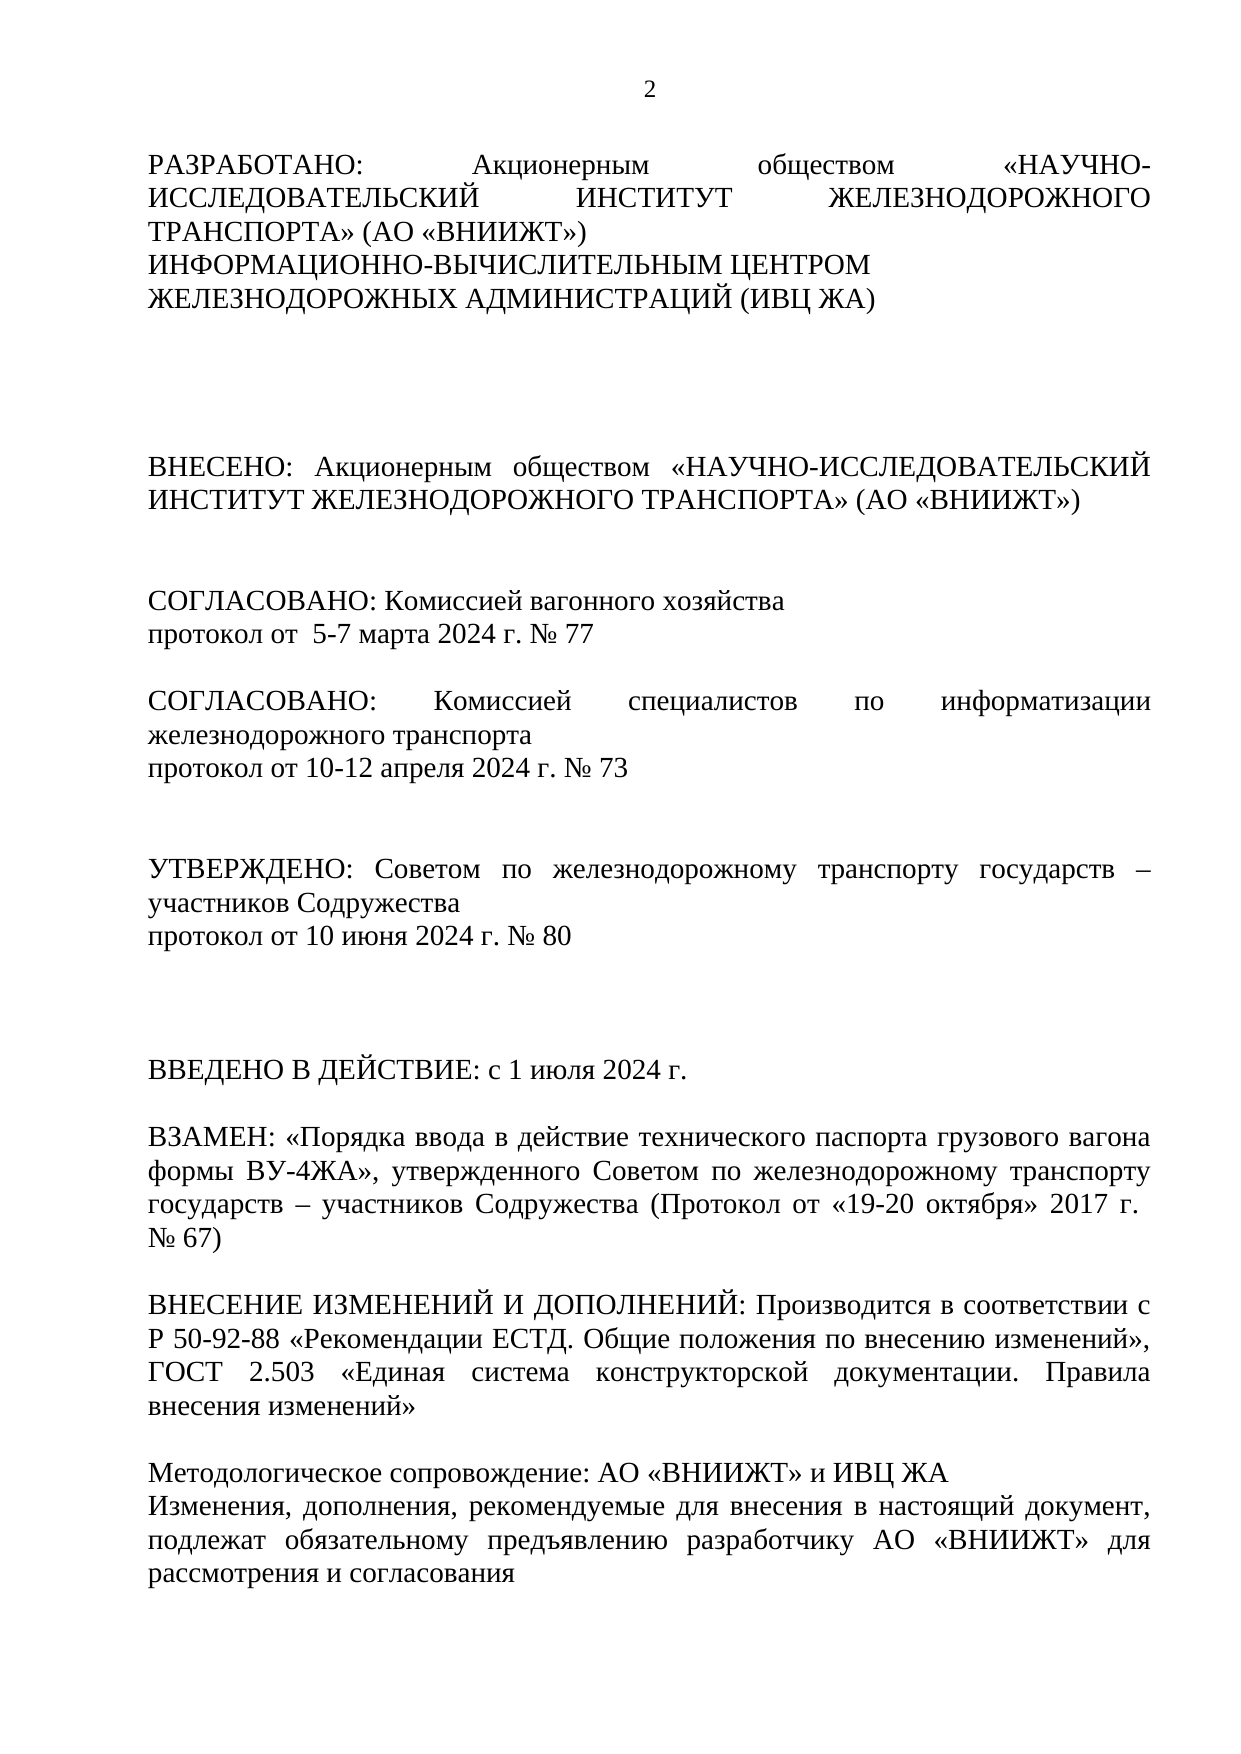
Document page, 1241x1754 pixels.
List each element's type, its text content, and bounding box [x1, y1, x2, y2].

text протокол от 10-12 апреля 2024 г. № 73 [148, 751, 1152, 784]
text Методологическое сопровождение: АО «ВНИИЖТ» и ИВЦ ЖА [148, 1455, 1152, 1488]
text ИНФОРМАЦИОННО-ВЫЧИСЛИТЕЛЬНЫМ ЦЕНТРОМ ЖЕЛЕЗНОДОРОЖНЫХ АДМИНИСТРАЦИЙ (ИВЦ ЖА) [148, 247, 1152, 314]
text ВНЕСЕНО: Акционерным обществом «НАУЧНО-ИССЛЕДОВАТЕЛЬСКИЙ ИНСТИТУТ ЖЕЛЕЗНОДОРОЖНОГО ТРАНСПОРТА» (АО «ВНИИЖТ») [148, 449, 1152, 516]
text ВЗАМЕН: «Порядка ввода в действие технического паспорта грузового вагона формы ВУ-4ЖА», утвержденного Советом по железнодорожному транспорту государств – участников Содружества (Протокол от «19-20 октября» 2017 г. № 67) [148, 1119, 1152, 1254]
text СОГЛАСОВАНО: Комиссией специалистов по информатизации железнодорожного транспорта [148, 683, 1152, 751]
text протокол от 10 июня 2024 г. № 80 [148, 918, 1152, 952]
text Изменения, дополнения, рекомендуемые для внесения в настоящий документ, подлежат обязательному предъявлению разработчику АО «ВНИИЖТ» для рассмотрения и согласования [148, 1488, 1152, 1589]
text РАЗРАБОТАНО: Акционерным обществом «НАУЧНО-ИССЛЕДОВАТЕЛЬСКИЙ ИНСТИТУТ ЖЕЛЕЗНОДОРОЖНОГО ТРАНСПОРТА» (АО «ВНИИЖТ») [148, 147, 1152, 247]
text ВВЕДЕНО В ДЕЙСТВИЕ: с 1 июля 2024 г. [148, 1052, 1152, 1086]
text протокол от 5-7 марта 2024 г. № 77 [148, 616, 1152, 650]
text СОГЛАСОВАНО: Комиссией вагонного хозяйства [148, 583, 1152, 616]
text УТВЕРЖДЕНО: Советом по железнодорожному транспорту государств – участников Содружества [148, 851, 1152, 918]
text ВНЕСЕНИЕ ИЗМЕНЕНИЙ И ДОПОЛНЕНИЙ: Производится в соответствии с Р 50-92-88 «Рекомендации ЕСТД. Общие положения по внесению изменений», ГОСТ 2.503 «Единая система конструкторской документации. Правила внесения изменений» [148, 1287, 1152, 1421]
